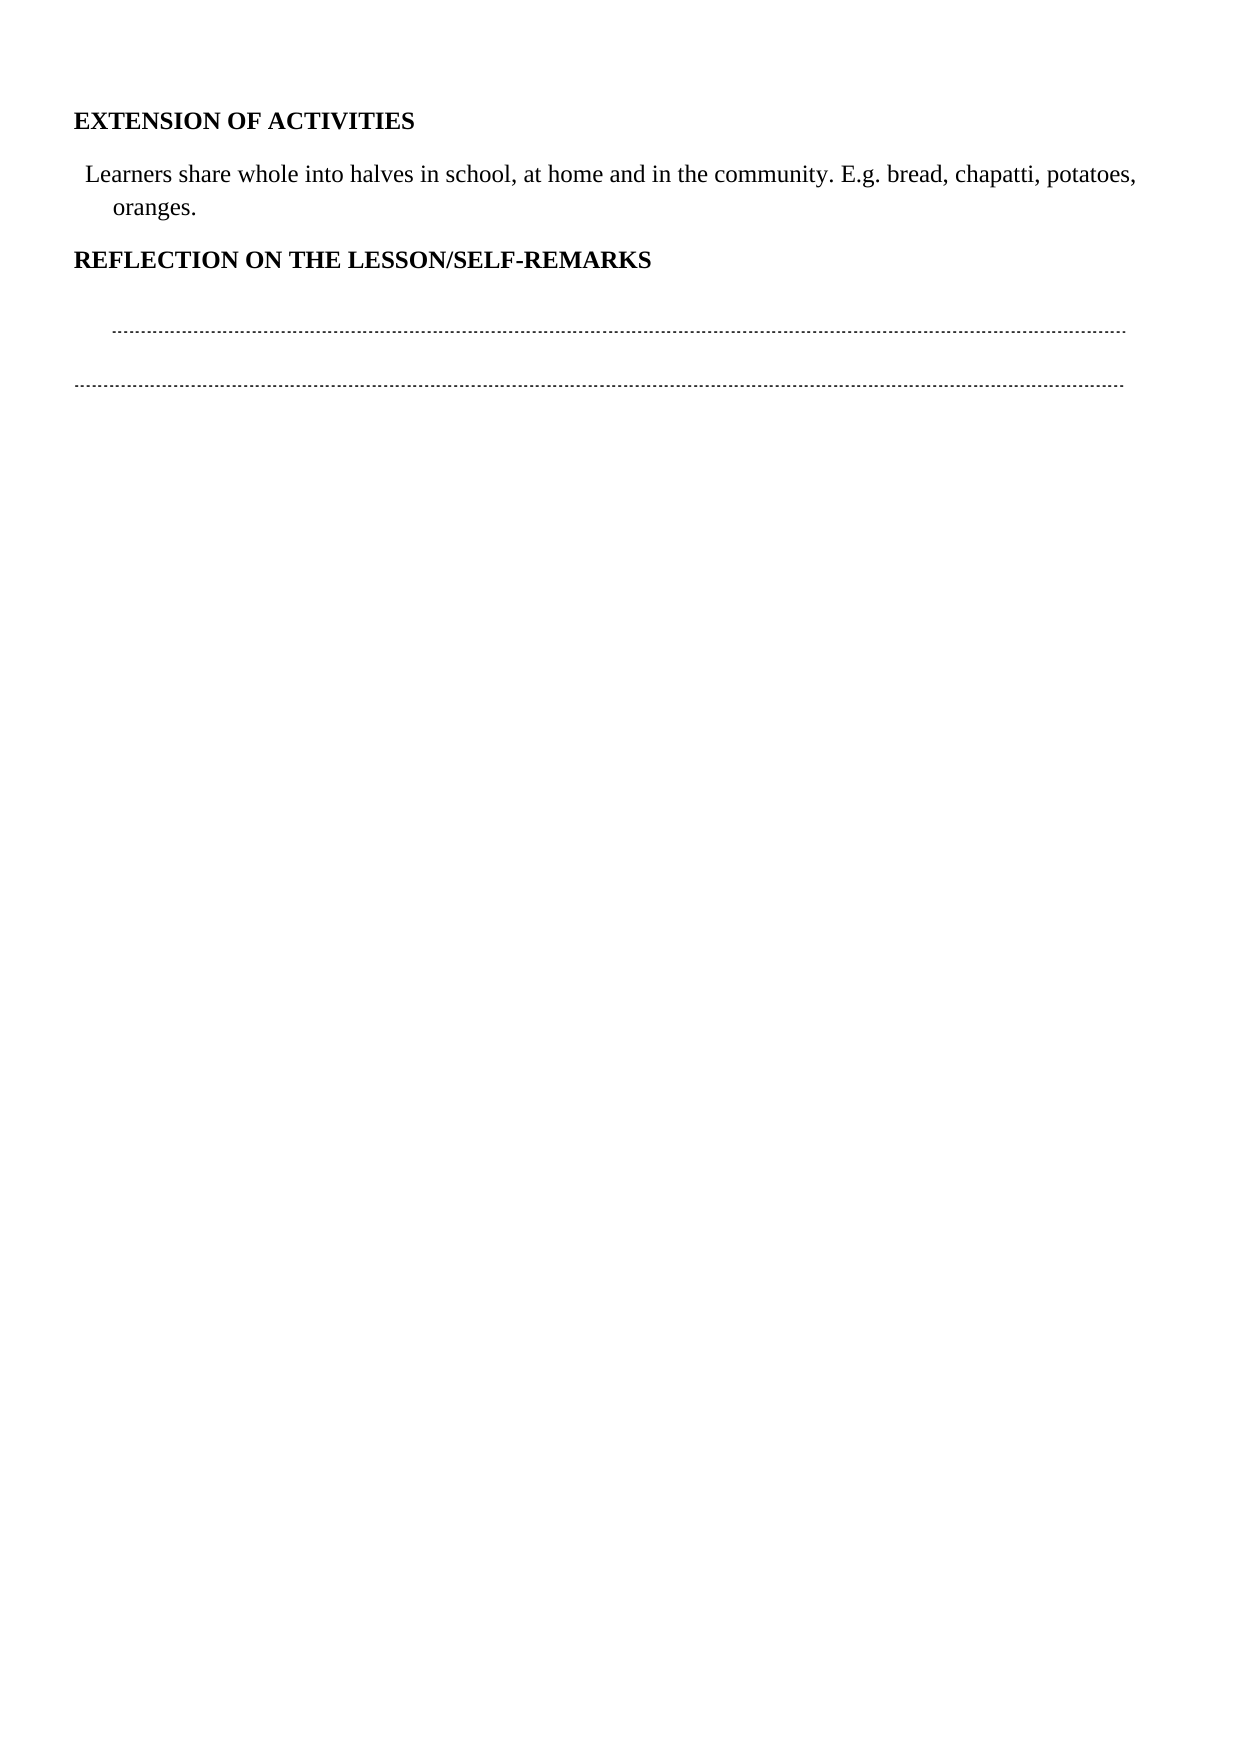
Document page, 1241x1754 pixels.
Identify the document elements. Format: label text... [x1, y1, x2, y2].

text Learners share whole into halves in school, at home and in the community. E.g. bread, chapatti, potatoes, oranges. [85, 159, 1164, 221]
text REFLECTION ON THE LESSON/SELF-REMARKS [73, 246, 999, 274]
picture [74, 330, 1126, 387]
text EXTENSION OF ACTIVITIES [73, 106, 999, 135]
